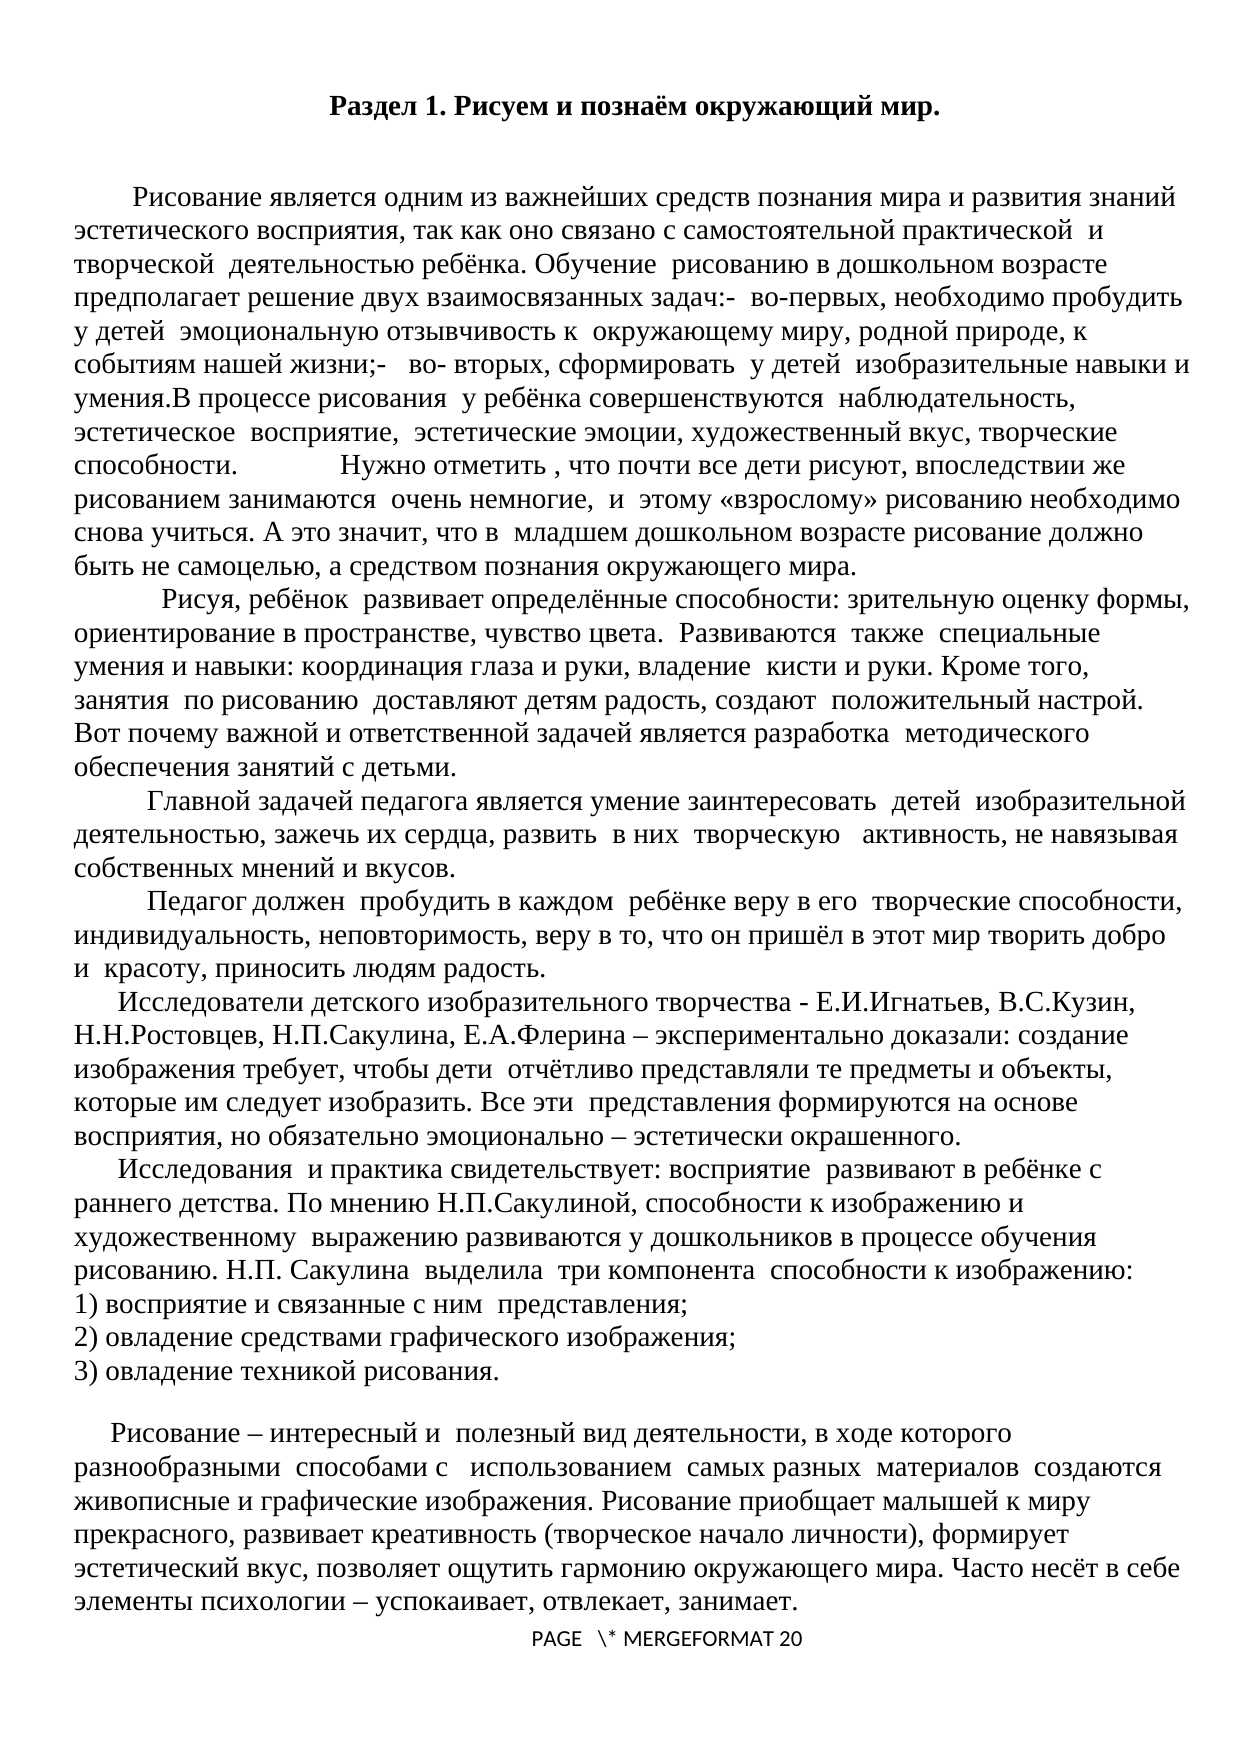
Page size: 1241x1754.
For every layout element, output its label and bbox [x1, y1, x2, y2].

table_header [74, 59, 1196, 1617]
